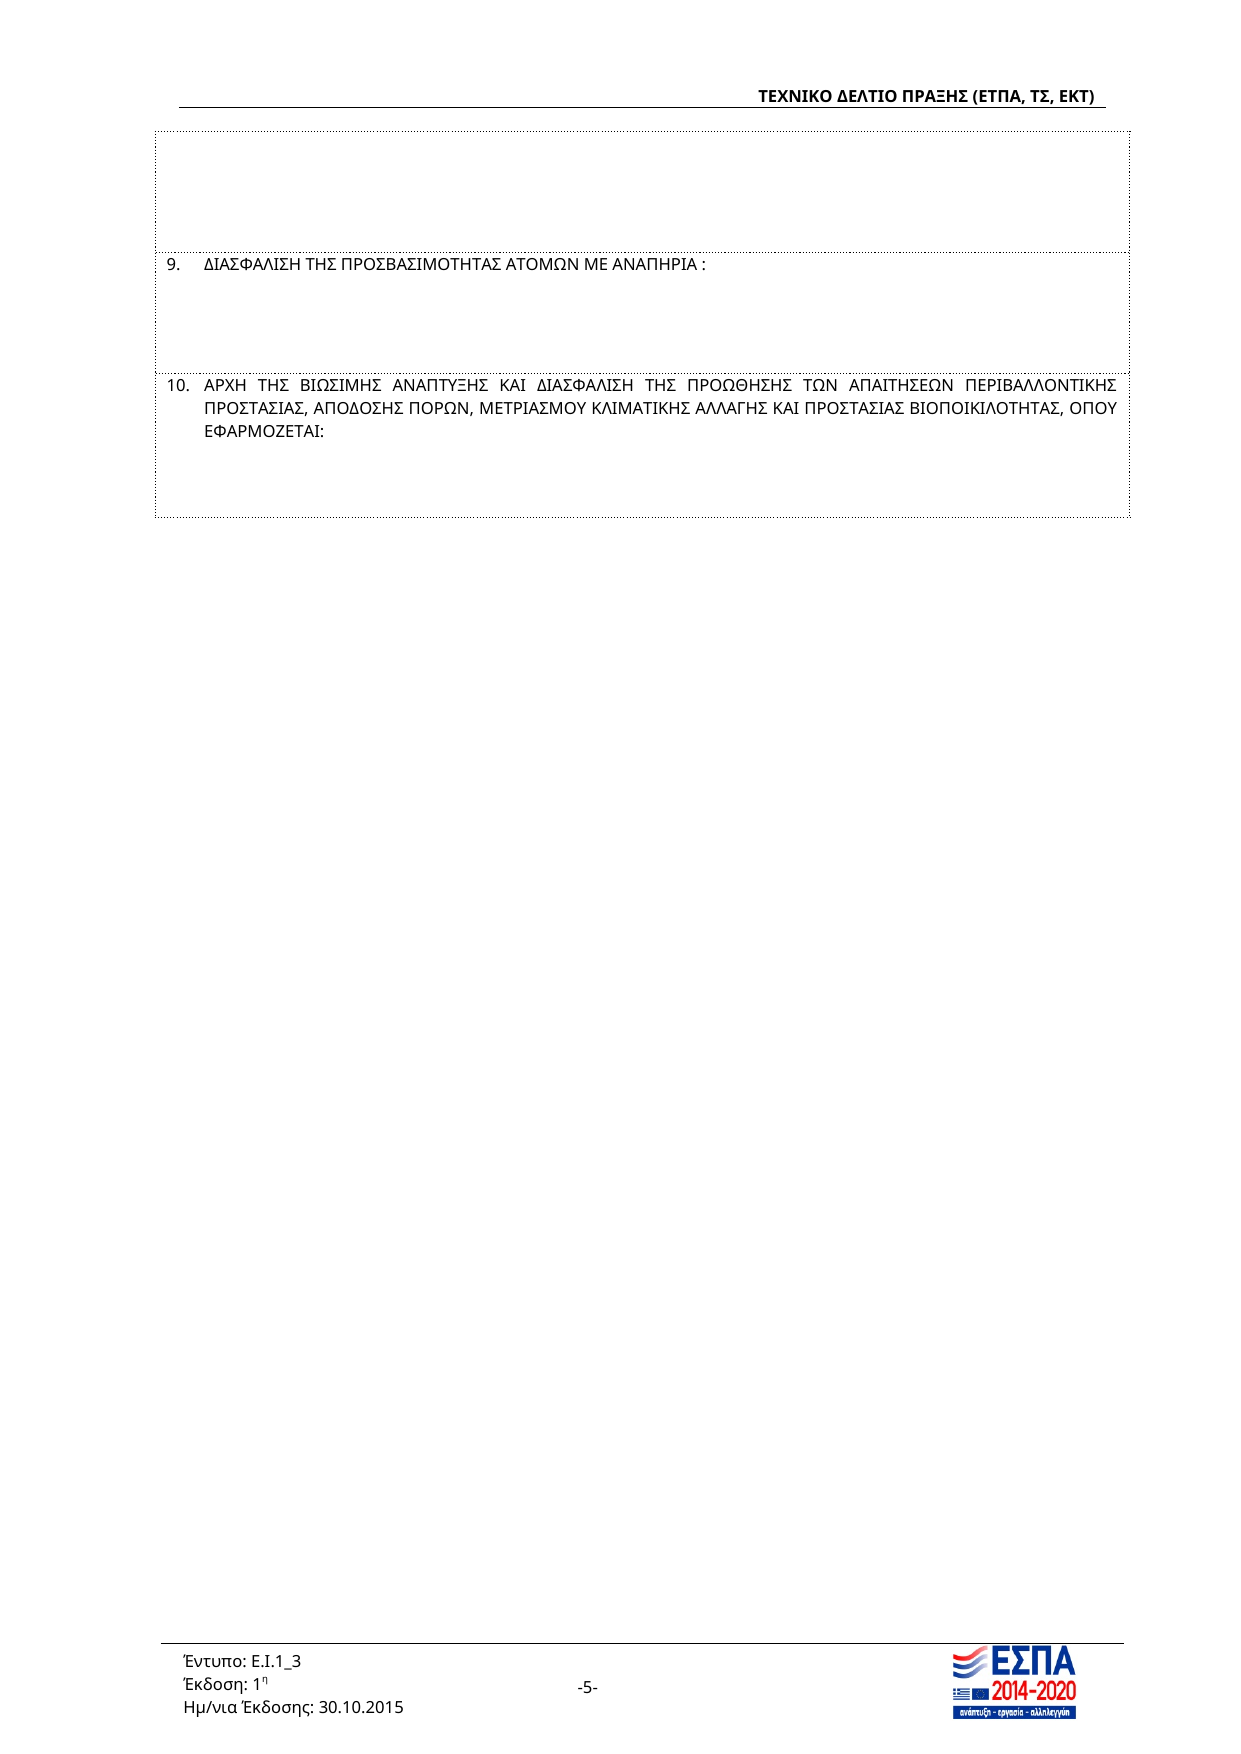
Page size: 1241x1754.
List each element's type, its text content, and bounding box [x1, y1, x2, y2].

table_cell ΔΙΑΣΦΑΛΙΣΗ ΤΗΣ ΠΡΟΣΒΑΣΙΜΟΤΗΤΑΣ ΑΤΟΜΩΝ ΜΕ ΑΝΑΠΗΡΙΑ : [155, 252, 1129, 373]
table_cell ΑΡΧΗ ΤΗΣ ΒΙΩΣΙΜΗΣ ΑΝΑΠΤΥΞΗΣ ΚΑΙ ΔΙΑΣΦΑΛΙΣΗ ΤΗΣ ΠΡΟΩΘΗΣΗΣ ΤΩΝ ΑΠΑΙΤΗΣΕΩΝ ΠΕΡΙΒΑΛΛΟΝΤΙΚΗΣ ΠΡΟΣΤΑΣΙΑΣ, ΑΠΟΔΟΣΗΣ ΠΟΡΩΝ, ΜΕΤΡΙΑΣΜΟΥ ΚΛΙΜΑΤΙΚΗΣ ΑΛΛΑΓΗΣ ΚΑΙ ΠΡΟΣΤΑΣΙΑΣ ΒΙΟΠΟΙΚΙΛΟΤΗΤΑΣ, ΟΠΟΥ ΕΦΑΡΜΟΖΕΤΑΙ: [155, 373, 1129, 517]
picture [950, 1644, 1078, 1721]
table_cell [155, 131, 1129, 252]
